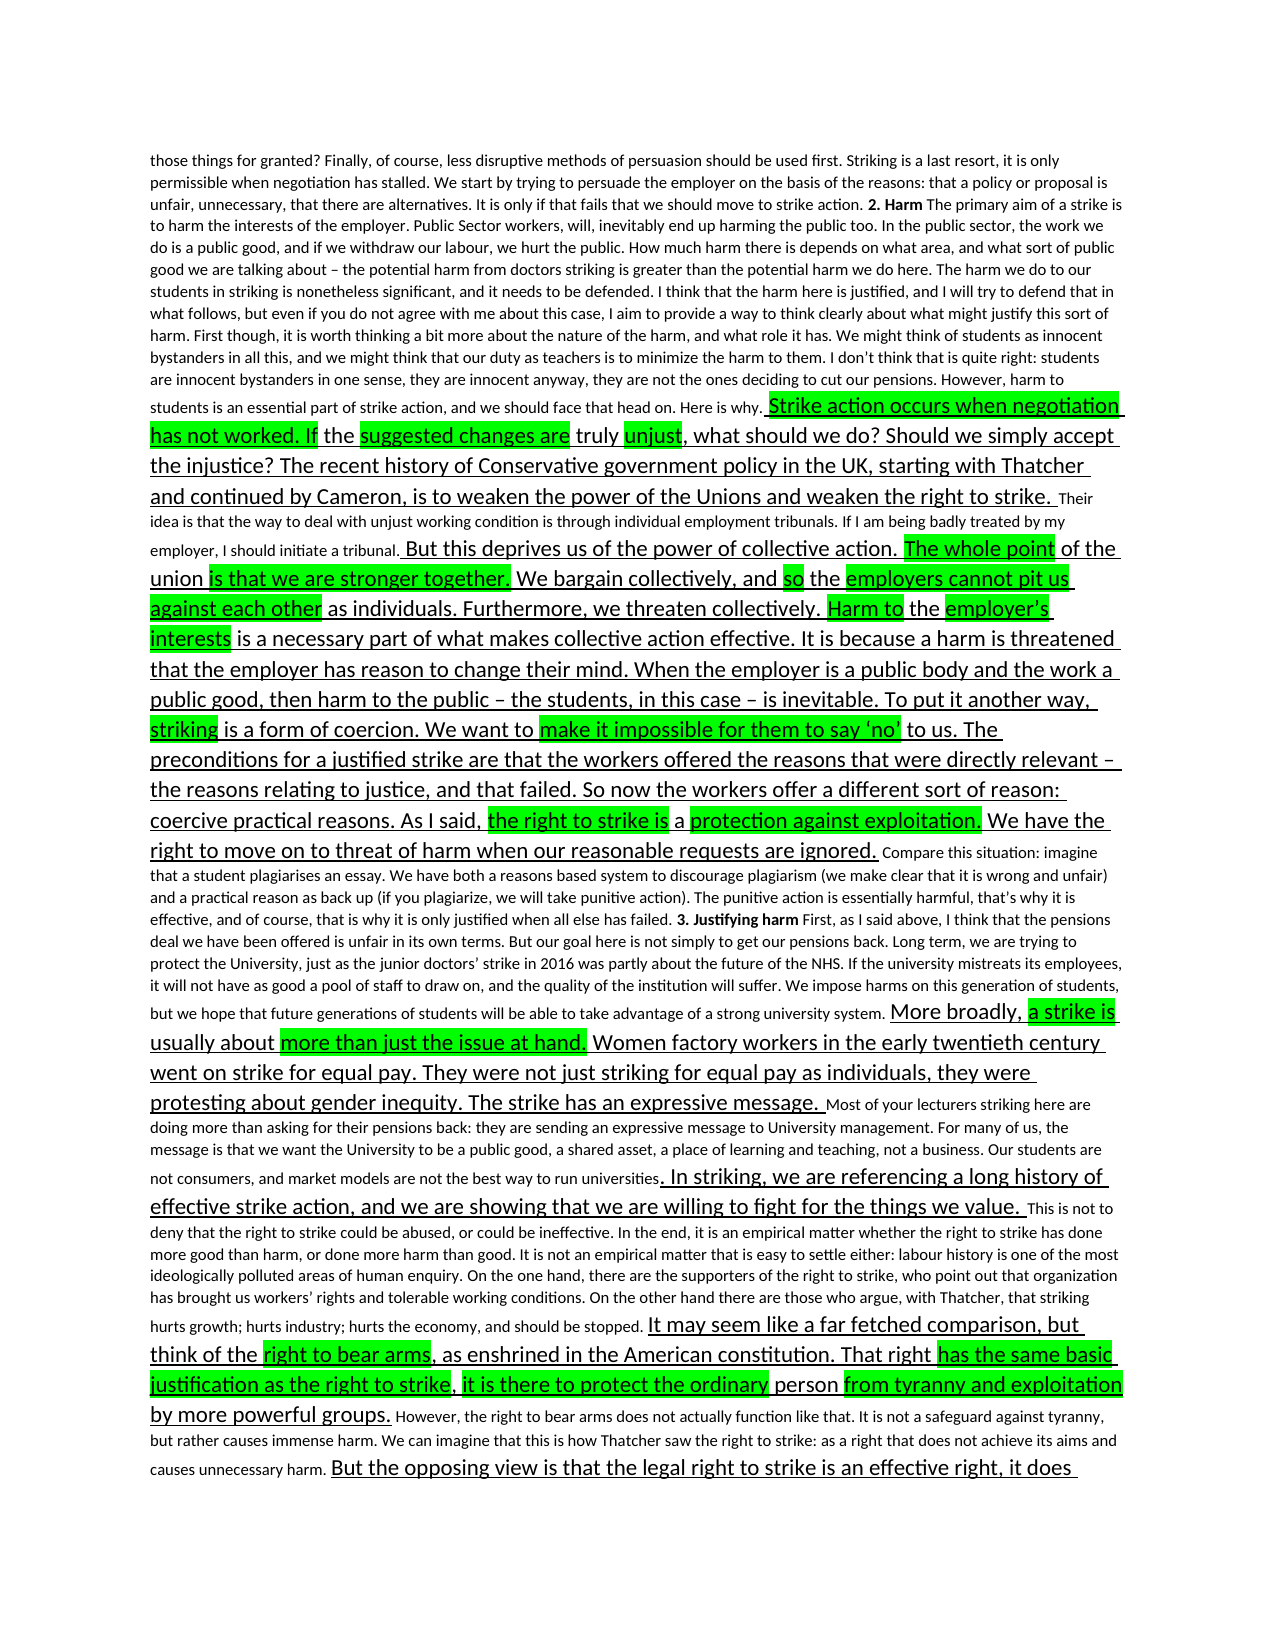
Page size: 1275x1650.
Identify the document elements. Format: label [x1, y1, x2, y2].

text [150, 150, 1125, 1481]
